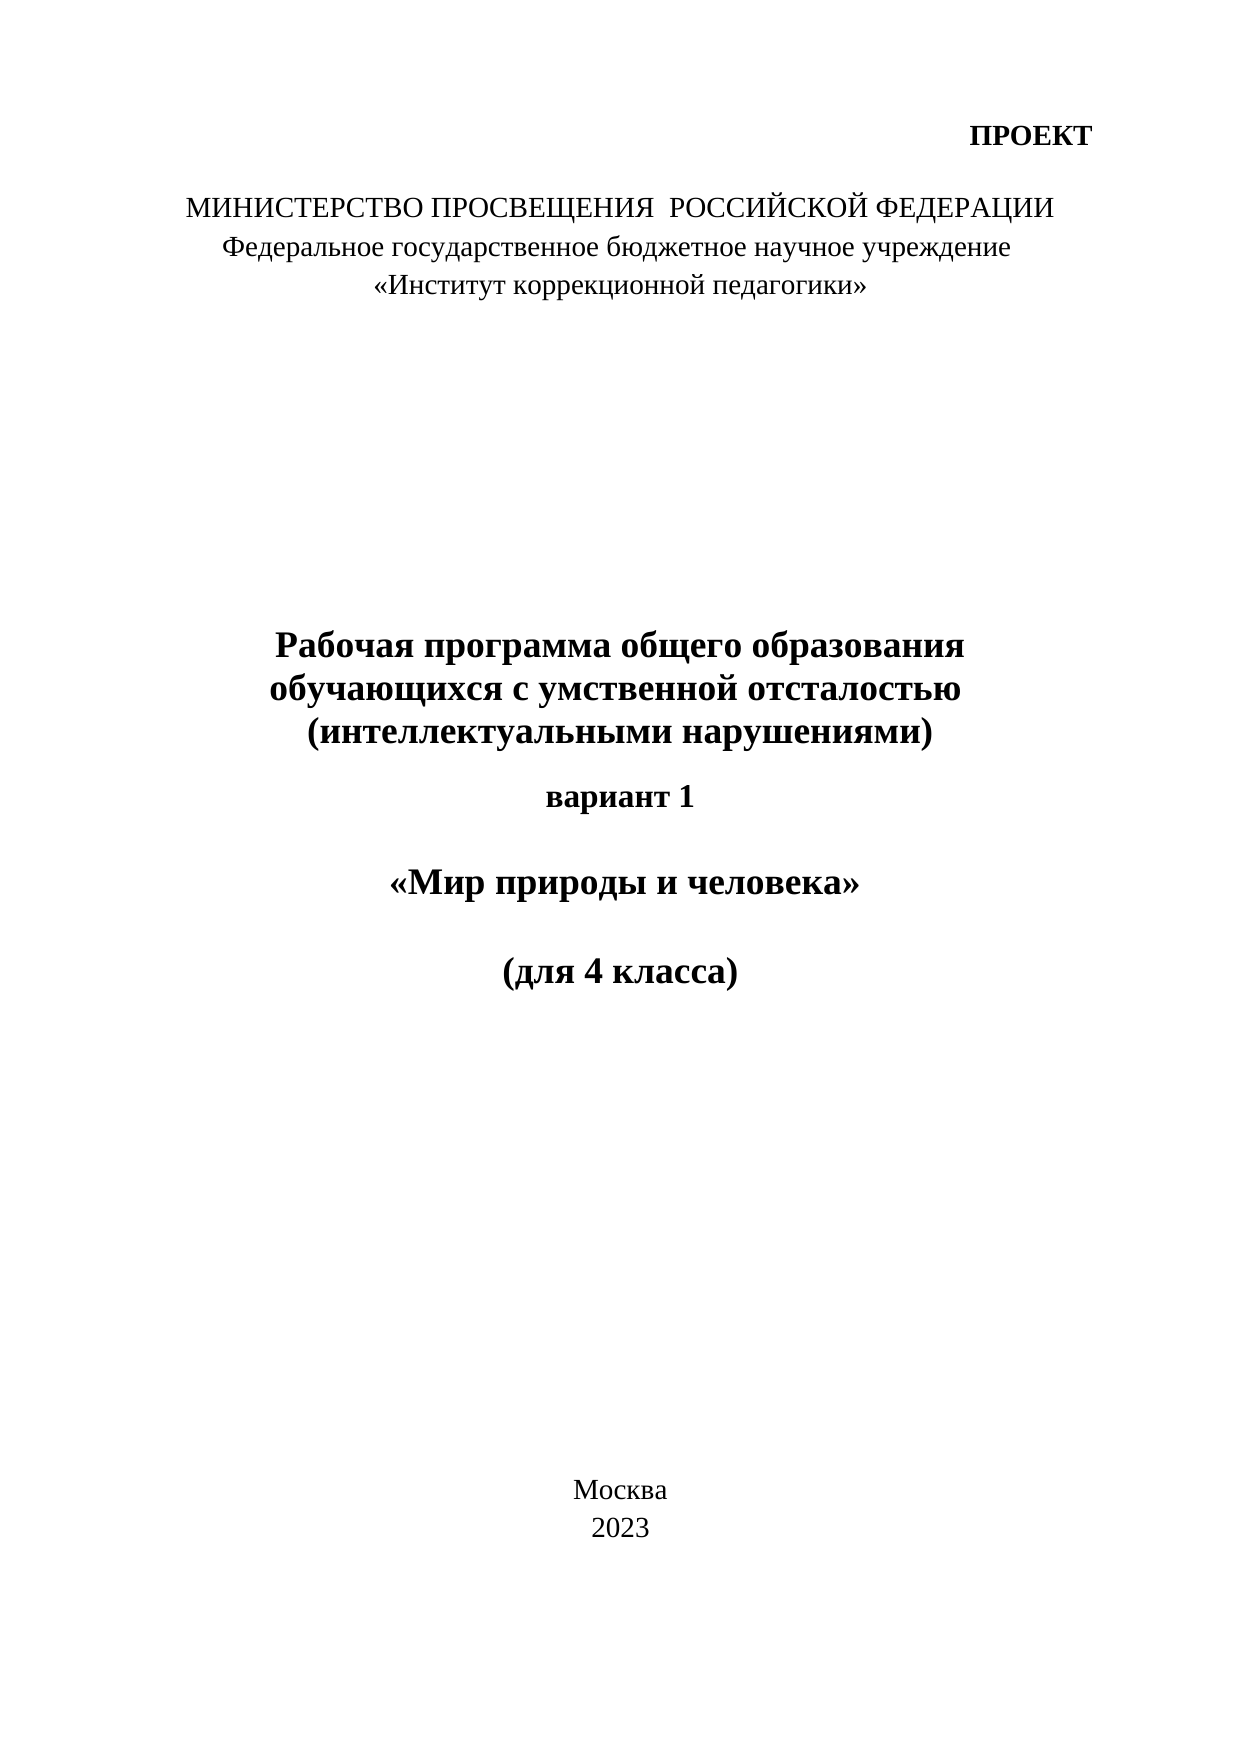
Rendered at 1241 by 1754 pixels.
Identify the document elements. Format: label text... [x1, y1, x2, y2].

text МИНИСТЕРСТВО ПРОСВЕЩЕНИЯ РОССИЙСКОЙ ФЕДЕРАЦИИ [148, 190, 1092, 224]
text «Мир природы и человека» [148, 859, 1092, 902]
text (для 4 класса) [148, 949, 1092, 992]
text вариант 1 [148, 777, 1092, 815]
text Москва 2023 [148, 1472, 1092, 1544]
text Федеральное государственное бюджетное научное учреждение «Институт коррекционной педагогики» [148, 229, 1092, 301]
text ПРОЕКТ [148, 118, 1092, 152]
text Рабочая программа общего образования обучающихся с умственной отсталостью (интеллектуальными нарушениями) [148, 622, 1092, 752]
